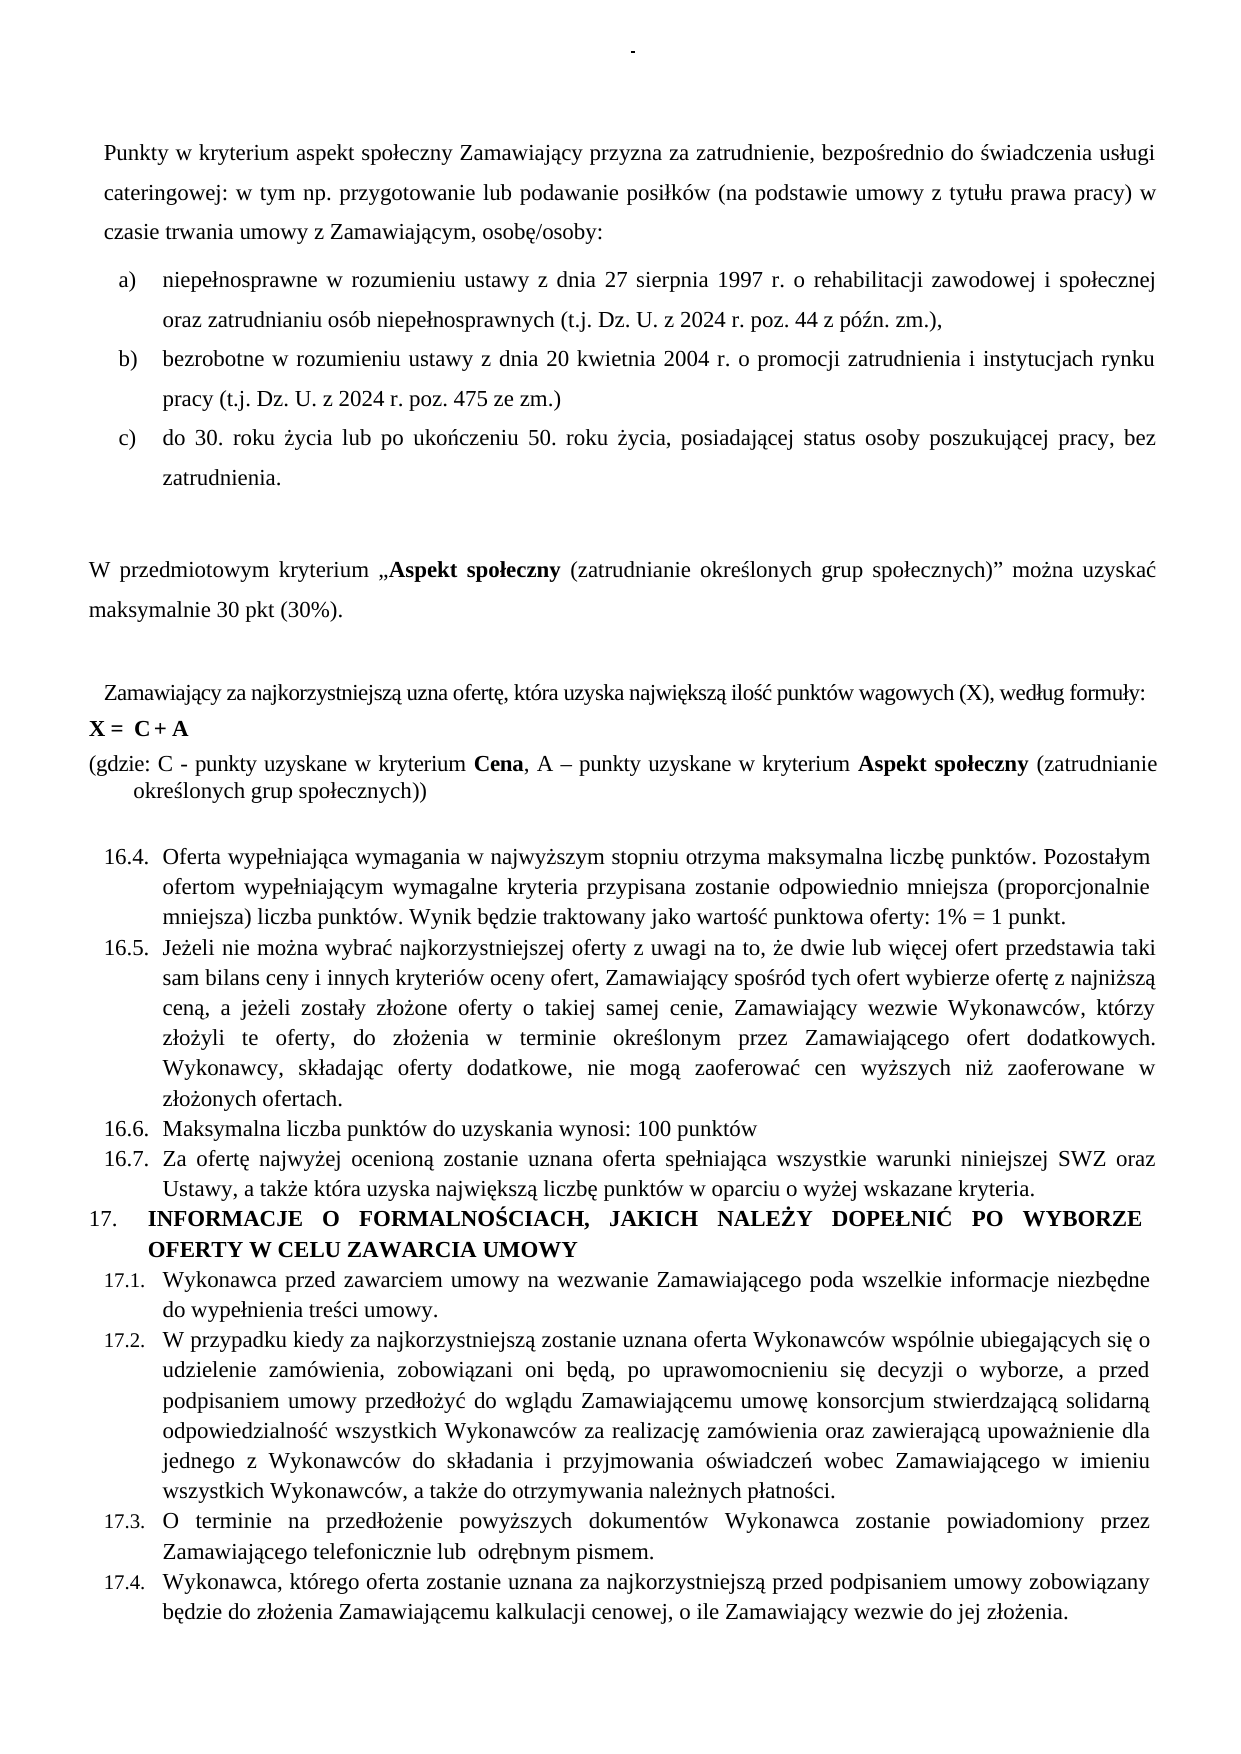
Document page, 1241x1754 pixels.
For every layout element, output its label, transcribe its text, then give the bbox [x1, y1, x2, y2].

text X = C + A [89, 714, 1157, 741]
list Wykonawca przed zawarciem umowy na wezwanie Zamawiającego poda wszelkie informacje niezbędne do wypełnienia treści umowy. [103, 1266, 1152, 1322]
list bezrobotne w rozumieniu ustawy z dnia 20 kwietnia 2004 r. o promocji zatrudnienia i instytucjach rynku pracy (t.j. Dz. U. z 2024 r. poz. 475 ze zm.) [118, 345, 1157, 411]
list O terminie na przedłożenie powyższych dokumentów Wykonawca zostanie powiadomiony przez Zamawiającego telefonicznie lub odrębnym pismem. [103, 1507, 1152, 1564]
text Punkty w kryterium aspekt społeczny Zamawiający przyzna za zatrudnienie, bezpośrednio do świadczenia usługi cateringowej: w tym np. przygotowanie lub podawanie posiłków (na podstawie umowy z tytułu prawa pracy) w czasie trwania umowy z Zamawiającym, osobę/osoby: [103, 139, 1157, 245]
list Oferta wypełniająca wymagania w najwyższym stopniu otrzyma maksymalna liczbę punktów. Pozostałym ofertom wypełniającym wymagalne kryteria przypisana zostanie odpowiednio mniejsza (proporcjonalnie mniejsza) liczba punktów. Wynik będzie traktowany jako wartość punktowa oferty: 1% = 1 punkt. [103, 843, 1152, 930]
list Jeżeli nie można wybrać najkorzystniejszej oferty z uwagi na to, że dwie lub więcej ofert przedstawia taki sam bilans ceny i innych kryteriów oceny ofert, Zamawiający spośród tych ofert wybierze ofertę z najniższą ceną, a jeżeli zostały złożone oferty o takiej samej cenie, Zamawiający wezwie Wykonawców, którzy złożyli te oferty, do złożenia w terminie określonym przez Zamawiającego ofert dodatkowych. Wykonawcy, składając oferty dodatkowe, nie mogą zaoferować cen wyższych niż zaoferowane w złożonych ofertach. [103, 933, 1157, 1111]
text W przedmiotowym kryterium „Aspekt społeczny (zatrudnianie określonych grup społecznych)” można uzyskać maksymalnie 30 pkt (30%). [89, 556, 1157, 622]
list Za ofertę najwyżej ocenioną zostanie uznana oferta spełniająca wszystkie warunki niniejszej SWZ oraz Ustawy, a także która uzyska największą liczbę punktów w oparciu o wyżej wskazane kryteria. [103, 1145, 1157, 1202]
list INFORMACJE O FORMALNOŚCIACH, JAKICH NALEŻY DOPEŁNIĆ PO WYBORZE OFERTY W CELU ZAWARCIA UMOWY [89, 1205, 1143, 1262]
list Maksymalna liczba punktów do uzyskania wynosi: 100 punktów [103, 1115, 1157, 1141]
list niepełnosprawne w rozumieniu ustawy z dnia 27 sierpnia 1997 r. o rehabilitacji zawodowej i społecznej oraz zatrudnianiu osób niepełnosprawnych (t.j. Dz. U. z 2024 r. poz. 44 z późn. zm.), [118, 266, 1157, 332]
text (gdzie: C - punkty uzyskane w kryterium Cena, A – punkty uzyskane w kryterium Aspekt społeczny (zatrudnianie określonych grup społecznych)) [89, 750, 1157, 803]
list do 30. roku życia lub po ukończeniu 50. roku życia, posiadającej status osoby poszukującej pracy, bez zatrudnienia. [118, 424, 1157, 490]
text Zamawiający za najkorzystniejszą uzna ofertę, która uzyska największą ilość punktów wagowych (X), według formuły: [103, 679, 1157, 705]
list Wykonawca, którego oferta zostanie uznana za najkorzystniejszą przed podpisaniem umowy zobowiązany będzie do złożenia Zamawiającemu kalkulacji cenowej, o ile Zamawiający wezwie do jej złożenia. [103, 1568, 1152, 1624]
list W przypadku kiedy za najkorzystniejszą zostanie uznana oferta Wykonawców wspólnie ubiegających się o udzielenie zamówienia, zobowiązani oni będą, po uprawomocnieniu się decyzji o wyborze, a przed podpisaniem umowy przedłożyć do wglądu Zamawiającemu umowę konsorcjum stwierdzającą solidarną odpowiedzialność wszystkich Wykonawców za realizację zamówienia oraz zawierającą upoważnienie dla jednego z Wykonawców do składania i przyjmowania oświadczeń wobec Zamawiającego w imieniu wszystkich Wykonawców, a także do otrzymywania należnych płatności. [103, 1326, 1152, 1504]
